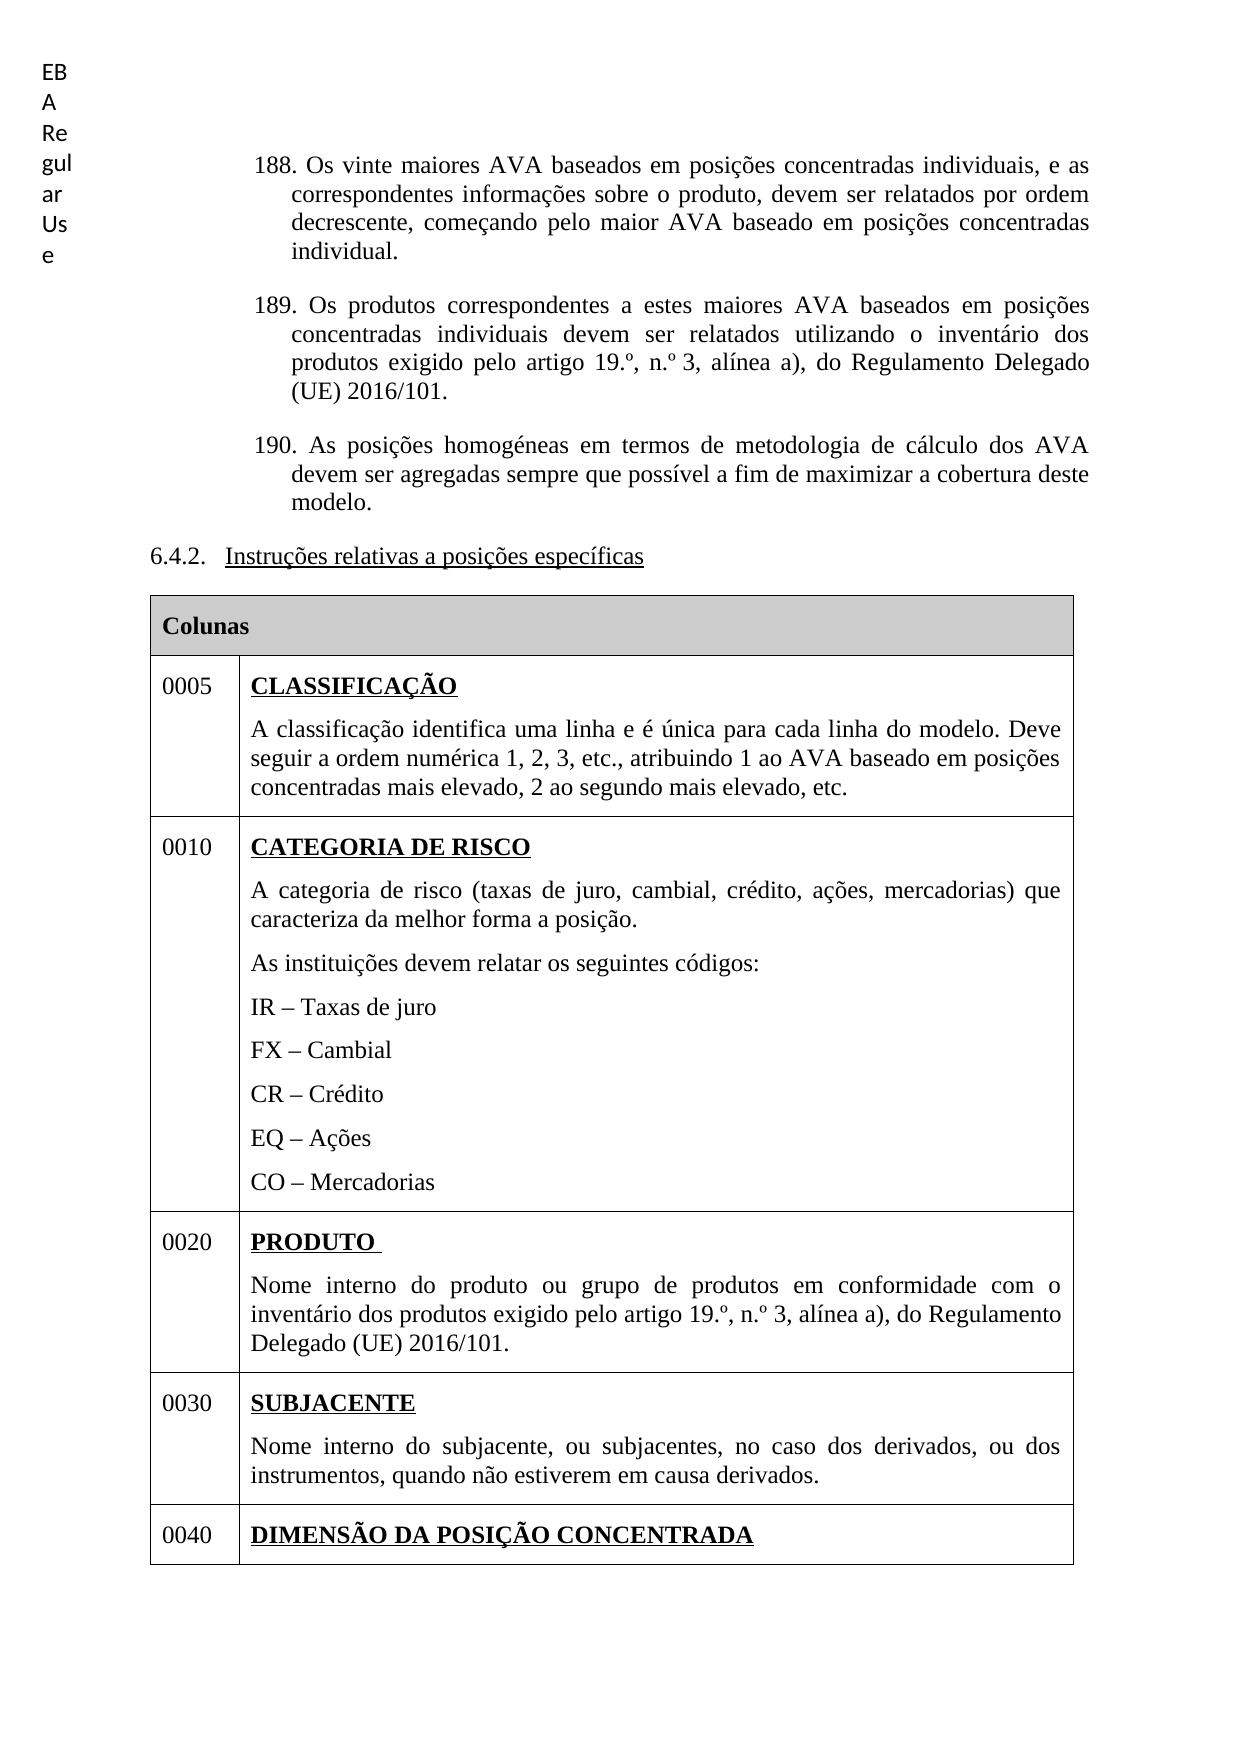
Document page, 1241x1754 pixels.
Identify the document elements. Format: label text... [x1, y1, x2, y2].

list 6.4.2. Instruções relativas a posições específicas [150, 541, 1090, 570]
table_cell 0040 [151, 1505, 239, 1564]
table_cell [240, 1505, 1073, 1564]
table_header Colunas [151, 596, 1073, 655]
table_cell 0005 [151, 656, 239, 816]
table_cell PRODUTO Nome interno do produto ou grupo de produtos em conformidade com o inventário dos produtos exigido pelo artigo 19.º, n.º 3, alínea a), do Regulamento Delegado (UE) 2016/101. [240, 1212, 1073, 1372]
table_cell 0020 [151, 1212, 239, 1372]
table_cell 0010 [151, 817, 239, 1211]
table_cell CLASSIFICAÇÃO A classificação identifica uma linha e é única para cada linha do modelo. Deve seguir a ordem numérica 1, 2, 3, etc., atribuindo 1 ao AVA baseado em posições concentradas mais elevado, 2 ao segundo mais elevado, etc. [240, 656, 1073, 816]
table_cell 0030 [151, 1373, 239, 1504]
table_cell CATEGORIA DE RISCO A categoria de risco (taxas de juro, cambial, crédito, ações, mercadorias) que caracteriza da melhor forma a posição. As instituições devem relatar os seguintes códigos: IR – Taxas de juro FX – Cambial CR – Crédito EQ – Ações CO – Mercadorias [240, 817, 1073, 1211]
table_cell SUBJACENTE Nome interno do subjacente, ou subjacentes, no caso dos derivados, ou dos instrumentos, quando não estiverem em causa derivados. [240, 1373, 1073, 1504]
